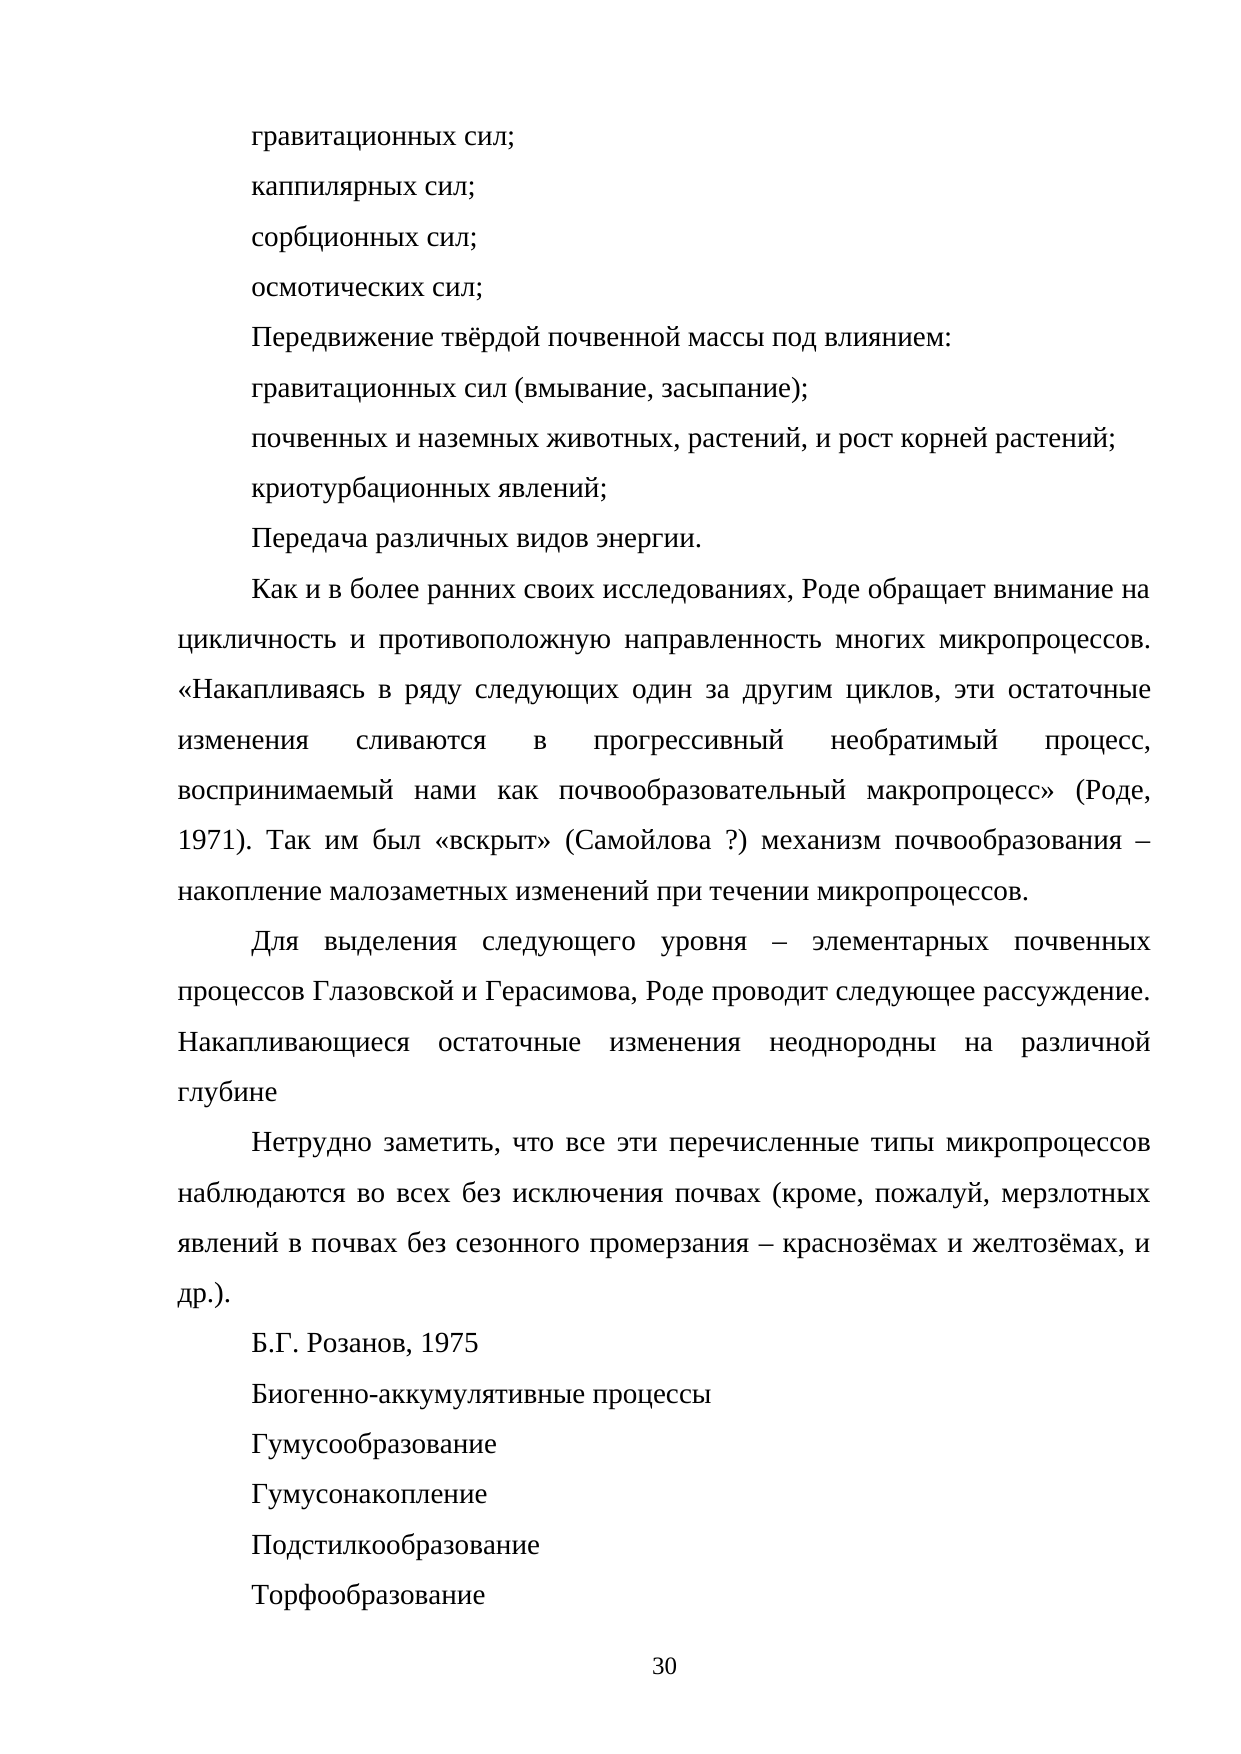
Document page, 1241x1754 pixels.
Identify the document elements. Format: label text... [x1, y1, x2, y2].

text Подстилкообразование [177, 1527, 1152, 1560]
text Б.Г. Розанов, 1975 [177, 1326, 1152, 1359]
text Биогенно-аккумулятивные процессы [177, 1376, 1152, 1409]
text сорбционных сил; [177, 219, 1152, 252]
text осмотических сил; [177, 269, 1152, 303]
text Торфообразование [177, 1577, 1152, 1611]
text Нетрудно заметить, что все эти перечисленные типы микропроцессов наблюдаются во всех без исключения почвах (кроме, пожалуй, мерзлотных явлений в почвах без сезонного промерзания – краснозёмах и желтозёмах, и др.). [177, 1124, 1152, 1309]
text каппилярных сил; [177, 168, 1152, 202]
text Для выделения следующего уровня – элементарных почвенных процессов Глазовской и Герасимова, Роде проводит следующее рассуждение. Накапливающиеся остаточные изменения неоднородны на различной глубине [177, 923, 1152, 1108]
text Как и в более ранних своих исследованиях, Роде обращает внимание на цикличность и противоположную направленность многих микропроцессов. «Накапливаясь в ряду следующих один за другим циклов, эти остаточные изменения сливаются в прогрессивный необратимый процесс, воспринимаемый нами как почвообразовательный макропроцесс» (Роде, 1971). Так им был «вскрыт» (Самойлова ?) механизм почвообразования – накопление малозаметных изменений при течении микропроцессов. [177, 571, 1152, 906]
text почвенных и наземных животных, растений, и рост корней растений; [177, 420, 1152, 453]
text Гумусонакопление [177, 1477, 1152, 1510]
text Передача различных видов энергии. [177, 521, 1152, 554]
text Гумусообразование [177, 1426, 1152, 1460]
text Передвижение твёрдой почвенной массы под влиянием: [177, 319, 1152, 353]
text гравитационных сил (вмывание, засыпание); [177, 370, 1152, 403]
text гравитационных сил; [177, 118, 1152, 152]
text криотурбационных явлений; [177, 470, 1152, 504]
